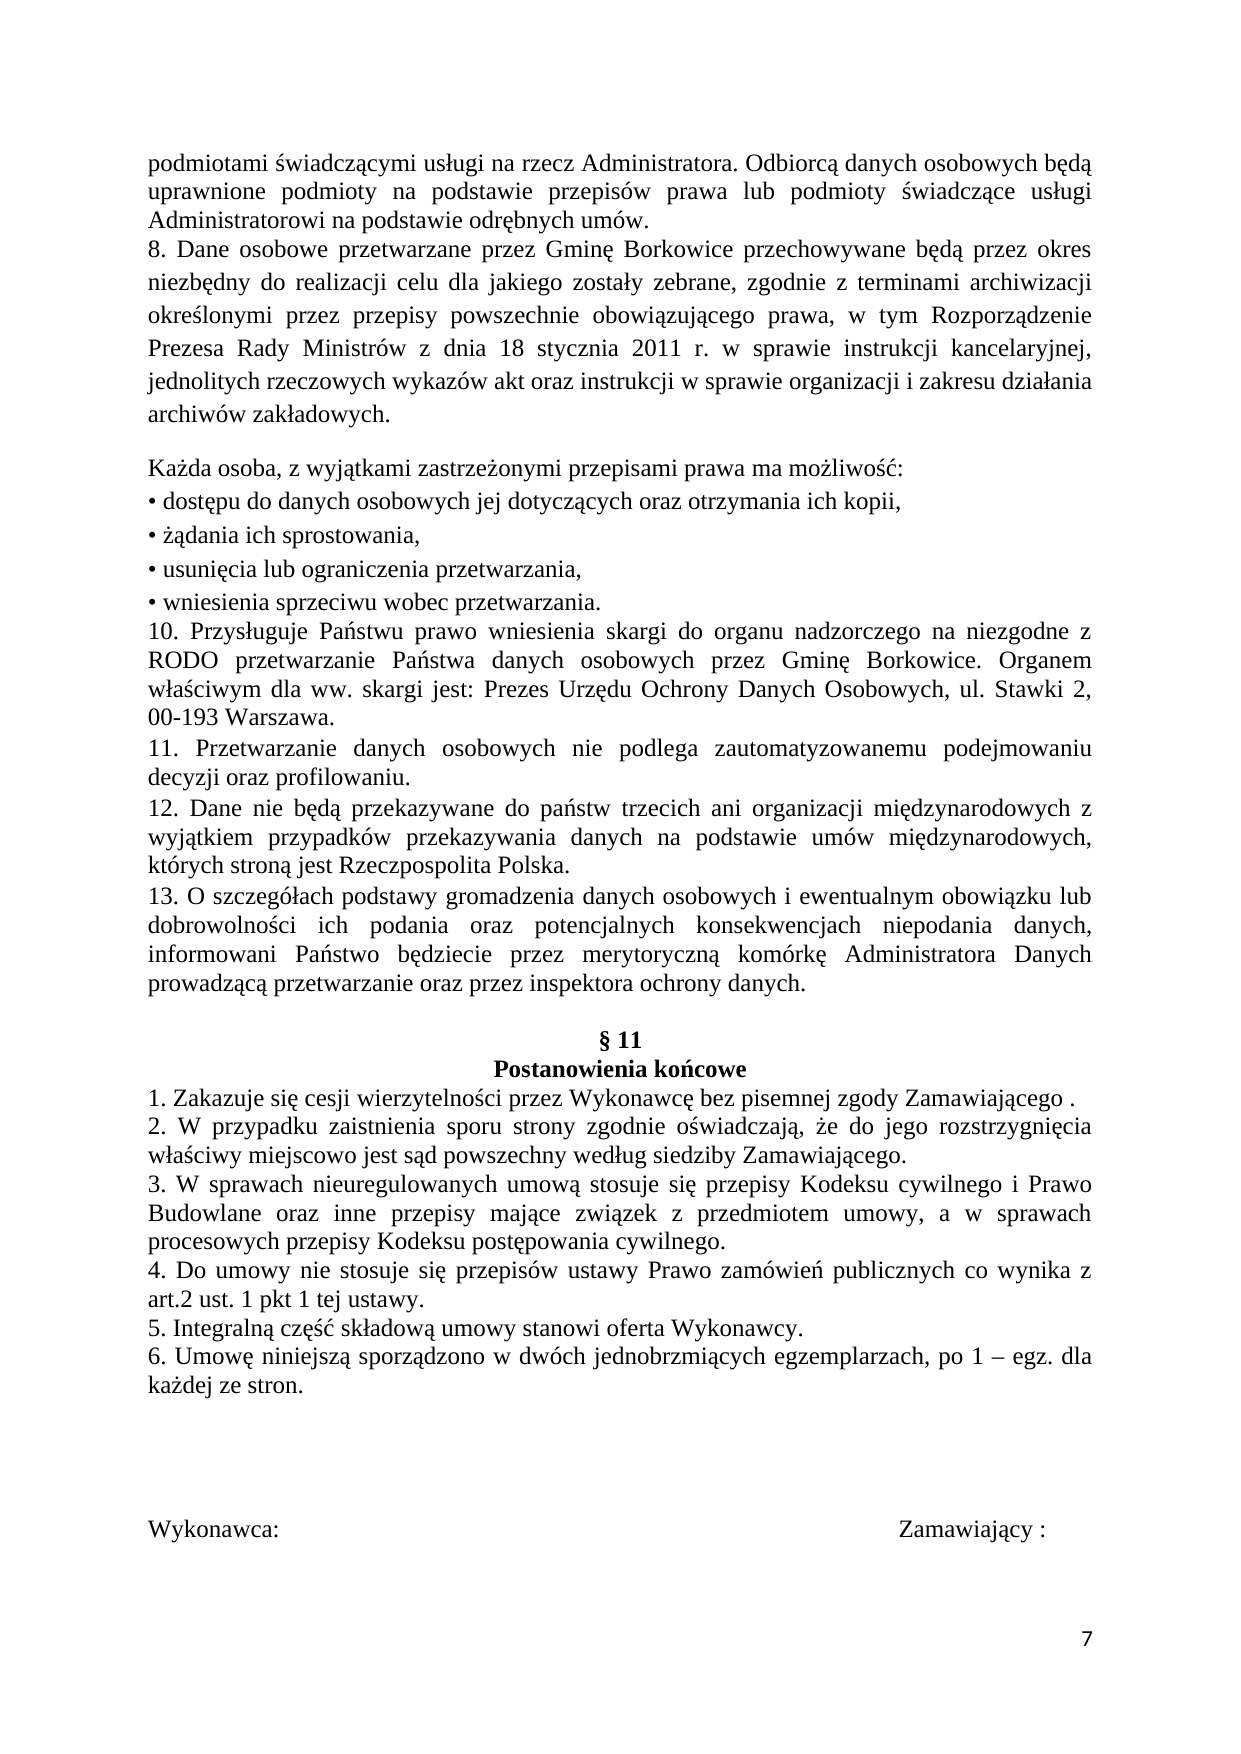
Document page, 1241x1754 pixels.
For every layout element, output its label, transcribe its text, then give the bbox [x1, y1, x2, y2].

text 6. Umowę niniejszą sporządzono w dwóch jednobrzmiących egzemplarzach, po 1 – egz. dla każdej ze stron. [148, 1341, 1093, 1399]
text 12. Dane nie będą przekazywane do państw trzecich ani organizacji międzynarodowych z wyjątkiem przypadków przekazywania danych na podstawie umów międzynarodowych, których stroną jest Rzeczpospolita Polska. [148, 793, 1093, 879]
text • wniesienia sprzeciwu wobec przetwarzania. [148, 587, 1093, 616]
text 3. W sprawach nieuregulowanych umową stosuje się przepisy Kodeksu cywilnego i Prawo Budowlane oraz inne przepisy mające związek z przedmiotem umowy, a w sprawach procesowych przepisy Kodeksu postępowania cywilnego. [148, 1169, 1093, 1255]
text 11. Przetwarzanie danych osobowych nie podlega zautomatyzowanemu podejmowaniu decyzji oraz profilowaniu. [148, 733, 1093, 791]
text • usunięcia lub ograniczenia przetwarzania, [148, 554, 1093, 582]
text • dostępu do danych osobowych jej dotyczących oraz otrzymania ich kopii, [148, 486, 1093, 515]
text • żądania ich sprostowania, [148, 520, 1093, 549]
text 5. Integralną część składową umowy stanowi oferta Wykonawcy. [148, 1313, 1093, 1341]
text 1. Zakazuje się cesji wierzytelności przez Wykonawcę bez pisemnej zgody Zamawiającego . [148, 1083, 1093, 1111]
text 2. W przypadku zaistnienia sporu strony zgodnie oświadczają, że do jego rozstrzygnięcia właściwy miejscowo jest sąd powszechny według siedziby Zamawiającego. [148, 1111, 1093, 1169]
text § 11 [148, 1025, 1093, 1054]
text 13. O szczegółach podstawy gromadzenia danych osobowych i ewentualnym obowiązku lub dobrowolności ich podania oraz potencjalnych konsekwencjach niepodania danych, informowani Państwo będziecie przez merytoryczną komórkę Administratora Danych prowadzącą przetwarzanie oraz przez inspektora ochrony danych. [148, 881, 1093, 996]
text Postanowienia końcowe [148, 1054, 1093, 1083]
text 10. Przysługuje Państwu prawo wniesienia skargi do organu nadzorczego na niezgodne z RODO przetwarzanie Państwa danych osobowych przez Gminę Borkowice. Organem właściwym dla ww. skargi jest: Prezes Urzędu Ochrony Danych Osobowych, ul. Stawki 2, 00-193 Warszawa. [148, 616, 1093, 731]
text 8. Dane osobowe przetwarzane przez Gminę Borkowice przechowywane będą przez okres niezbędny do realizacji celu dla jakiego zostały zebrane, zgodnie z terminami archiwizacji określonymi przez przepisy powszechnie obowiązującego prawa, w tym Rozporządzenie Prezesa Rady Ministrów z dnia 18 stycznia 2011 r. w sprawie instrukcji kancelaryjnej, jednolitych rzeczowych wykazów akt oraz instrukcji w sprawie organizacji i zakresu działania archiwów zakładowych. [148, 234, 1093, 428]
text Wykonawca: Zamawiający : [148, 1514, 1093, 1543]
text Każda osoba, z wyjątkami zastrzeżonymi przepisami prawa ma możliwość: [148, 453, 1093, 482]
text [148, 148, 1093, 234]
text 4. Do umowy nie stosuje się przepisów ustawy Prawo zamówień publicznych co wynika z art.2 ust. 1 pkt 1 tej ustawy. [148, 1255, 1093, 1313]
